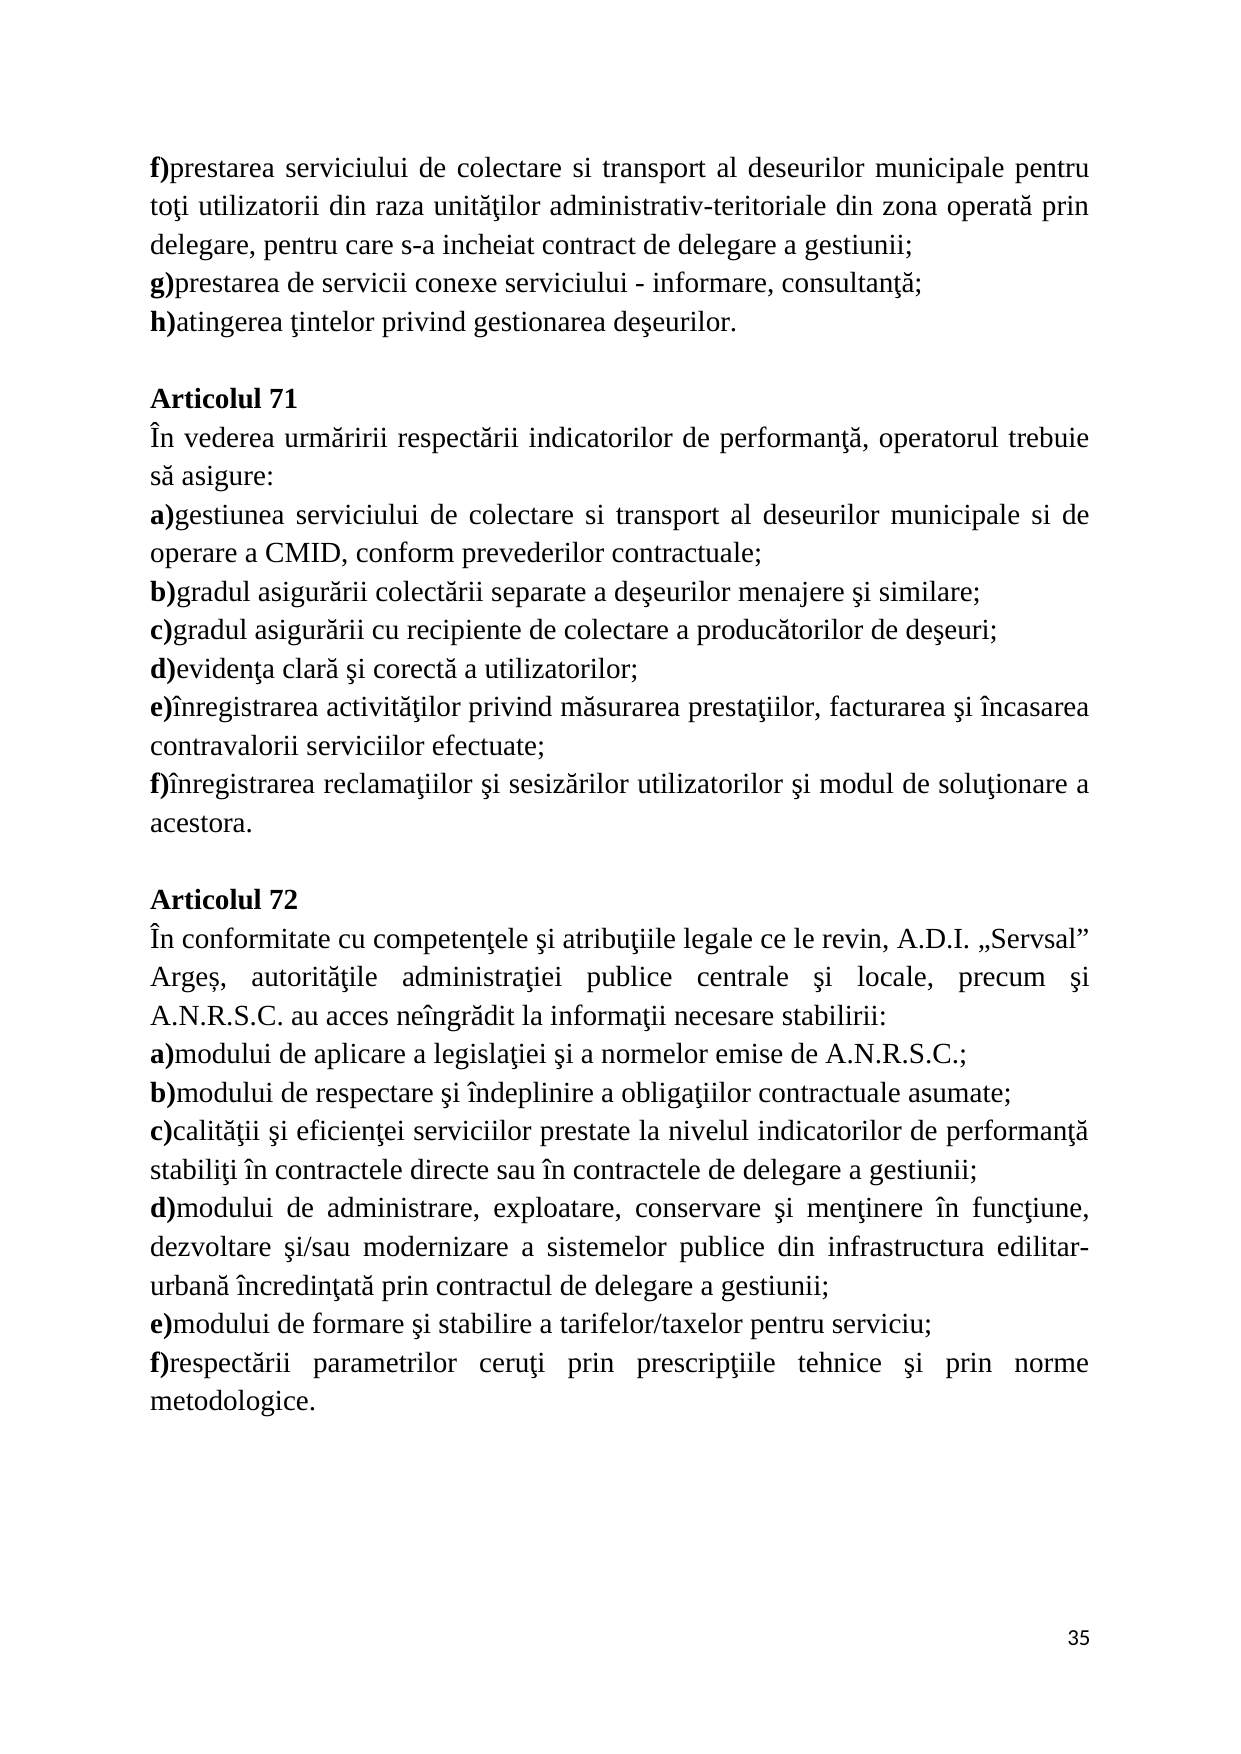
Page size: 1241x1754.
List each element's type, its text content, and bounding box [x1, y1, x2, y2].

text f)respectării parametrilor ceruţi prin prescripţiile tehnice şi prin norme metodologice. [150, 1345, 1090, 1417]
text g)prestarea de servicii conexe serviciului - informare, consultanţă; [150, 266, 1090, 299]
text d)modului de administrare, exploatare, conservare şi menţinere în funcţiune, dezvoltare şi/sau modernizare a sistemelor publice din infrastructura edilitar-urbană încredinţată prin contractul de delegare a gestiunii; [150, 1191, 1090, 1301]
text a)modului de aplicare a legislaţiei şi a normelor emise de A.N.R.S.C.; [150, 1036, 1090, 1070]
text e)înregistrarea activităţilor privind măsurarea prestaţiilor, facturarea şi încasarea contravalorii serviciilor efectuate; [150, 689, 1090, 762]
text În conformitate cu competenţele şi atribuţiile legale ce le revin, A.D.I. „Servsal” Argeș, autorităţile administraţiei publice centrale şi locale, precum şi A.N.R.S.C. au acces neîngrădit la informaţii necesare stabilirii: [150, 921, 1090, 1031]
text a)gestiunea serviciului de colectare si transport al deseurilor municipale si de operare a CMID, conform prevederilor contractuale; [150, 497, 1090, 569]
text h)atingerea ţintelor privind gestionarea deşeurilor. [150, 304, 1090, 338]
text f)înregistrarea reclamaţiilor şi sesizărilor utilizatorilor şi modul de soluţionare a acestora. [150, 767, 1090, 839]
text c)calităţii şi eficienţei serviciilor prestate la nivelul indicatorilor de performanţă stabiliţi în contractele directe sau în contractele de delegare a gestiunii; [150, 1113, 1090, 1186]
text b)modului de respectare şi îndeplinire a obligaţiilor contractuale asumate; [150, 1075, 1090, 1108]
text e)modului de formare şi stabilire a tarifelor/taxelor pentru serviciu; [150, 1306, 1090, 1340]
text f)prestarea serviciului de colectare si transport al deseurilor municipale pentru toţi utilizatorii din raza unităţilor administrativ-teritoriale din zona operată prin delegare, pentru care s-a incheiat contract de delegare a gestiunii; [150, 150, 1090, 261]
text c)gradul asigurării cu recipiente de colectare a producătorilor de deşeuri; [150, 612, 1090, 646]
text În vederea urmăririi respectării indicatorilor de performanţă, operatorul trebuie să asigure: [150, 420, 1090, 492]
text b)gradul asigurării colectării separate a deşeurilor menajere şi similare; [150, 574, 1090, 607]
text d)evidenţa clară şi corectă a utilizatorilor; [150, 651, 1090, 684]
